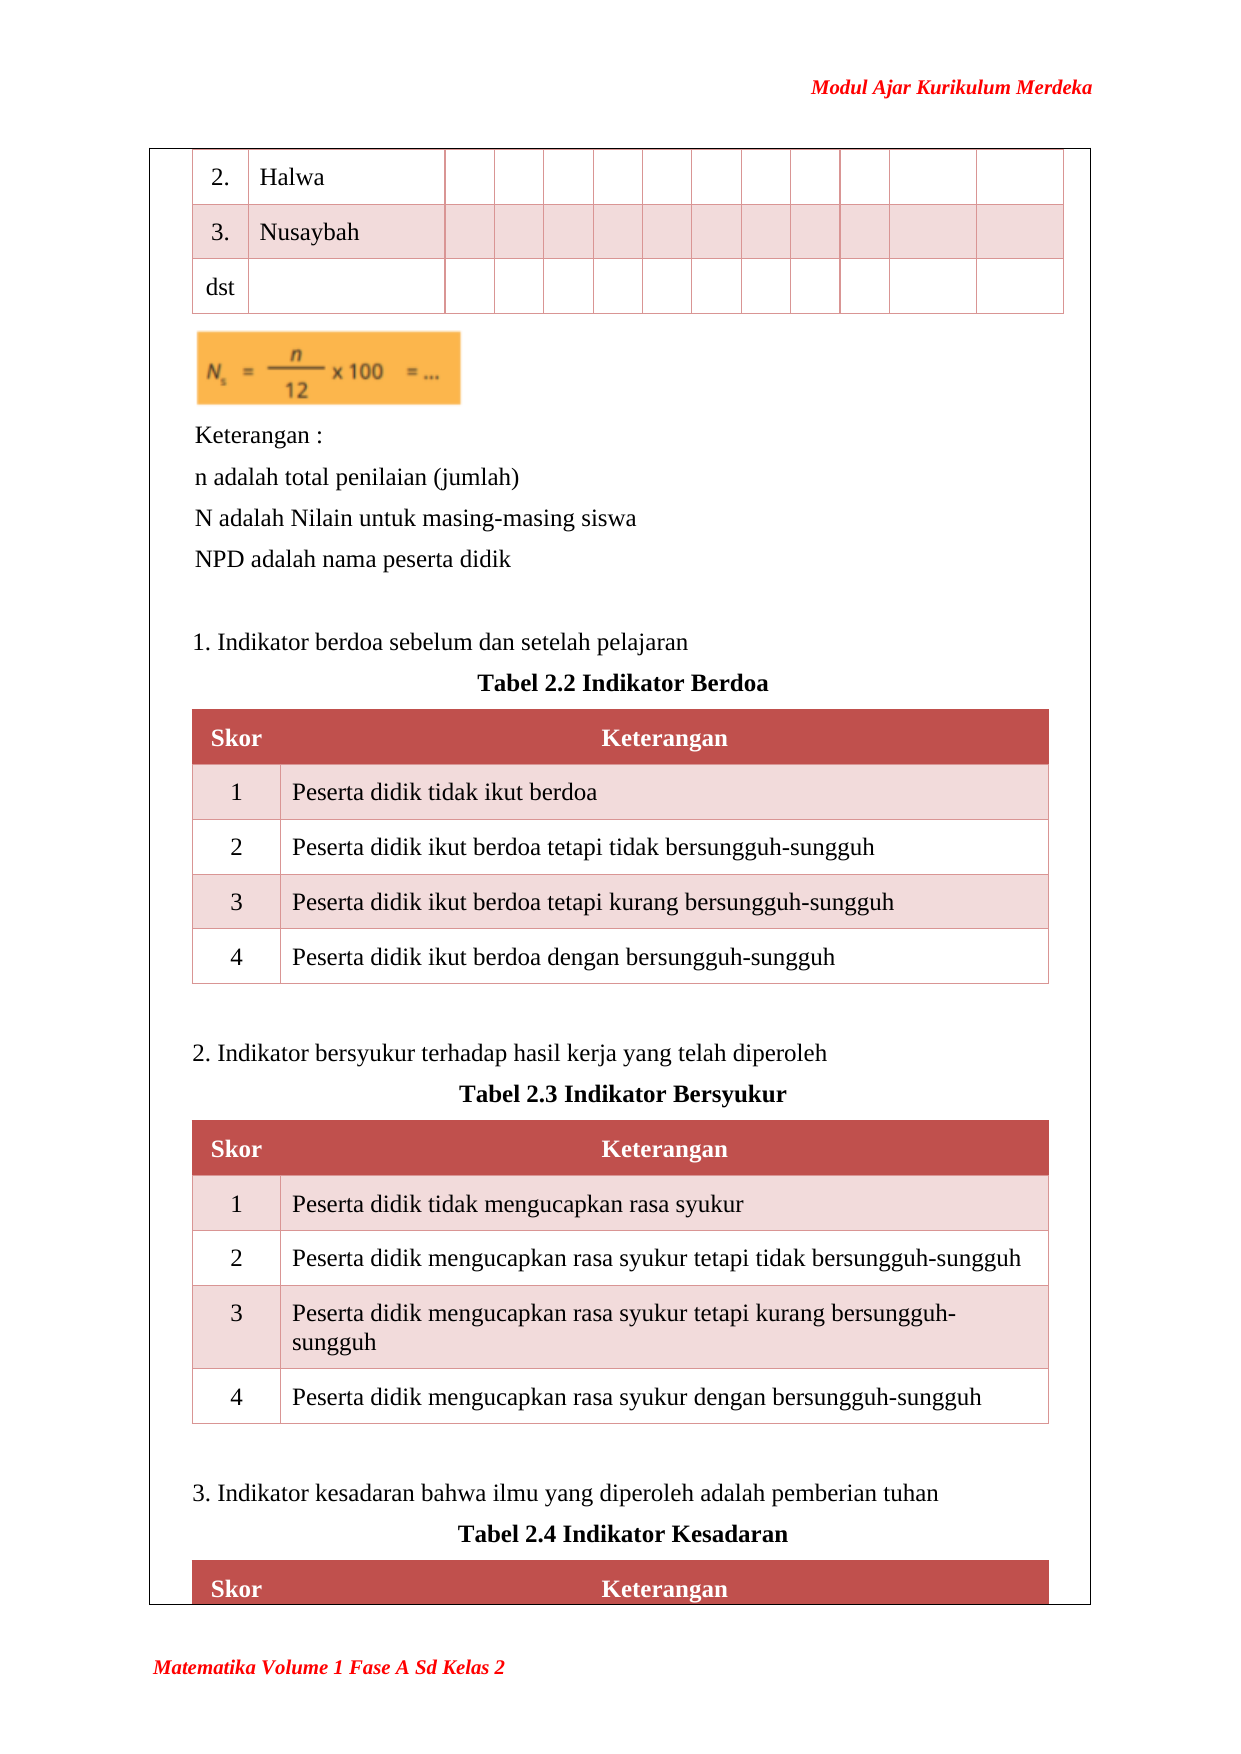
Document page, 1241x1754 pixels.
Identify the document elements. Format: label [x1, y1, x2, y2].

table_cell [150, 149, 1090, 1604]
picture [194, 326, 467, 408]
